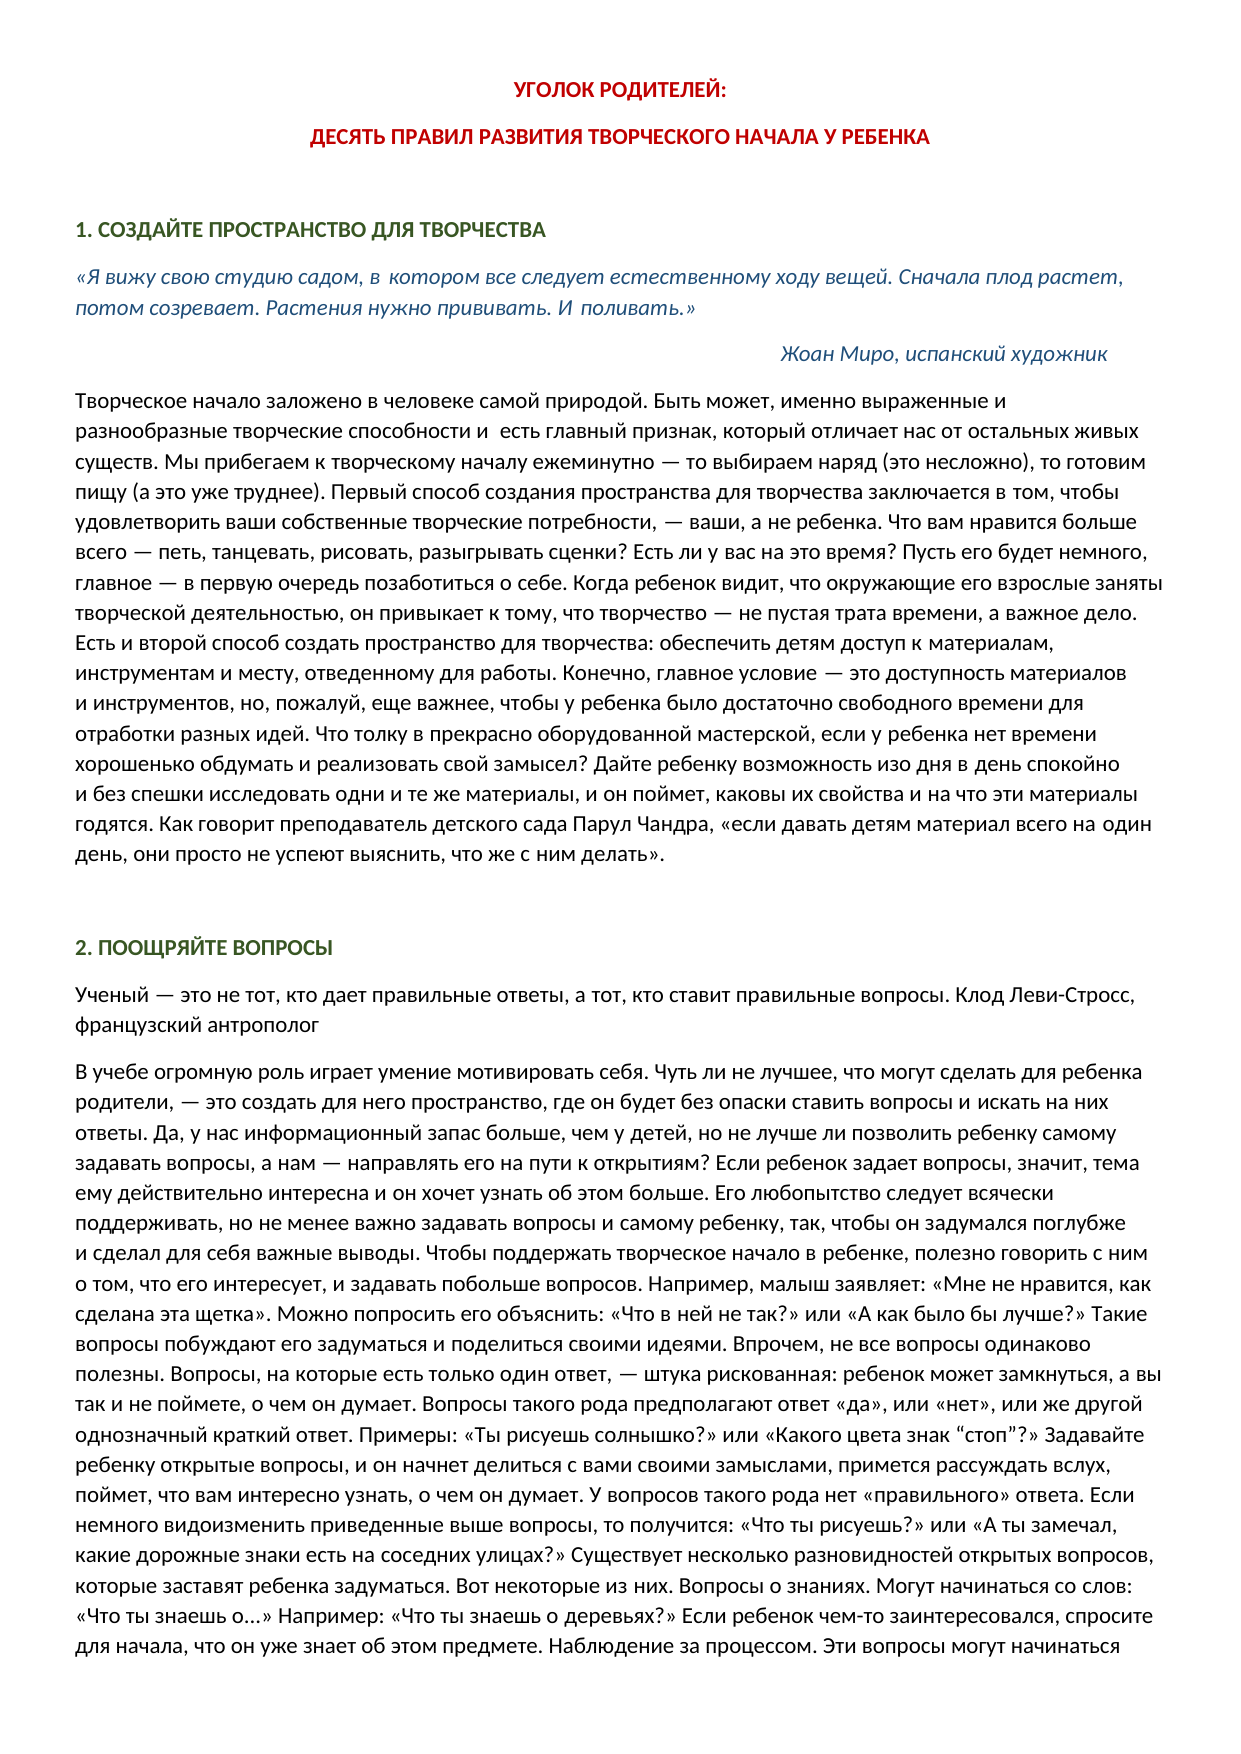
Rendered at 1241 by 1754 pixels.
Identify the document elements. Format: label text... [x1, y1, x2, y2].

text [75, 1057, 1165, 1659]
text 2. ПООЩРЯЙТЕ ВОПРОСЫ [75, 933, 1165, 961]
text Жоан Миро, испанский художник [75, 339, 1165, 368]
text Ученый — это не тот, кто дает правильные ответы, а тот, кто ставит правильные вопросы. Клод Леви-Стросс, французский антрополог [75, 980, 1165, 1038]
text Творческое начало заложено в человеке самой природой. Быть может, именно выраженные и разнообразные творческие способности и есть главный признак, который отличает нас от остальных живых существ. Мы прибегаем к творческому началу ежеминутно — то выбираем наряд (это несложно), то готовим пищу (а это уже труднее). Первый способ создания пространства для творчества заключается в том, чтобы удовлетворить ваши собственные творческие потребности, — ваши, а не ребенка. Что вам нравится больше всего — петь, танцевать, рисовать, разыгрывать сценки? Есть ли у вас на это время? Пусть его будет немного, главное — в первую очередь позаботиться о себе. Когда ребенок видит, что окружающие его взрослые заняты творческой деятельностью, он привыкает к тому, что творчество — не пустая трата времени, а важное дело. Есть и второй способ создать пространство для творчества: обеспечить детям доступ к материалам, инструментам и месту, отведенному для работы. Конечно, главное условие — это доступность материалов и инструментов, но, пожалуй, еще важнее, чтобы у ребенка было достаточно свободного времени для отработки разных идей. Что толку в прекрасно оборудованной мастерской, если у ребенка нет времени хорошенько обдумать и реализовать свой замысел? Дайте ребенку возможность изо дня в день спокойно и без спешки исследовать одни и те же материалы, и он поймет, каковы их свойства и на что эти материалы годятся. Как говорит преподаватель детского сада Парул Чандра, «если давать детям материал всего на один день, они просто не успеют выяснить, что же с ним делать». [75, 386, 1165, 868]
text УГОЛОК РОДИТЕЛЕЙ: [75, 75, 1165, 103]
text «Я вижу свою студию садом, в котором все следует естественному ходу вещей. Сначала плод растет, потом созревает. Растения нужно прививать. И поливать.» [75, 262, 1165, 321]
text 1. СОЗДАЙТЕ ПРОСТРАНСТВО ДЛЯ ТВОРЧЕСТВА [75, 216, 1165, 244]
text ДЕСЯТЬ ПРАВИЛ РАЗВИТИЯ ТВОРЧЕСКОГО НАЧАЛА У РЕБЕНКА [75, 122, 1165, 150]
